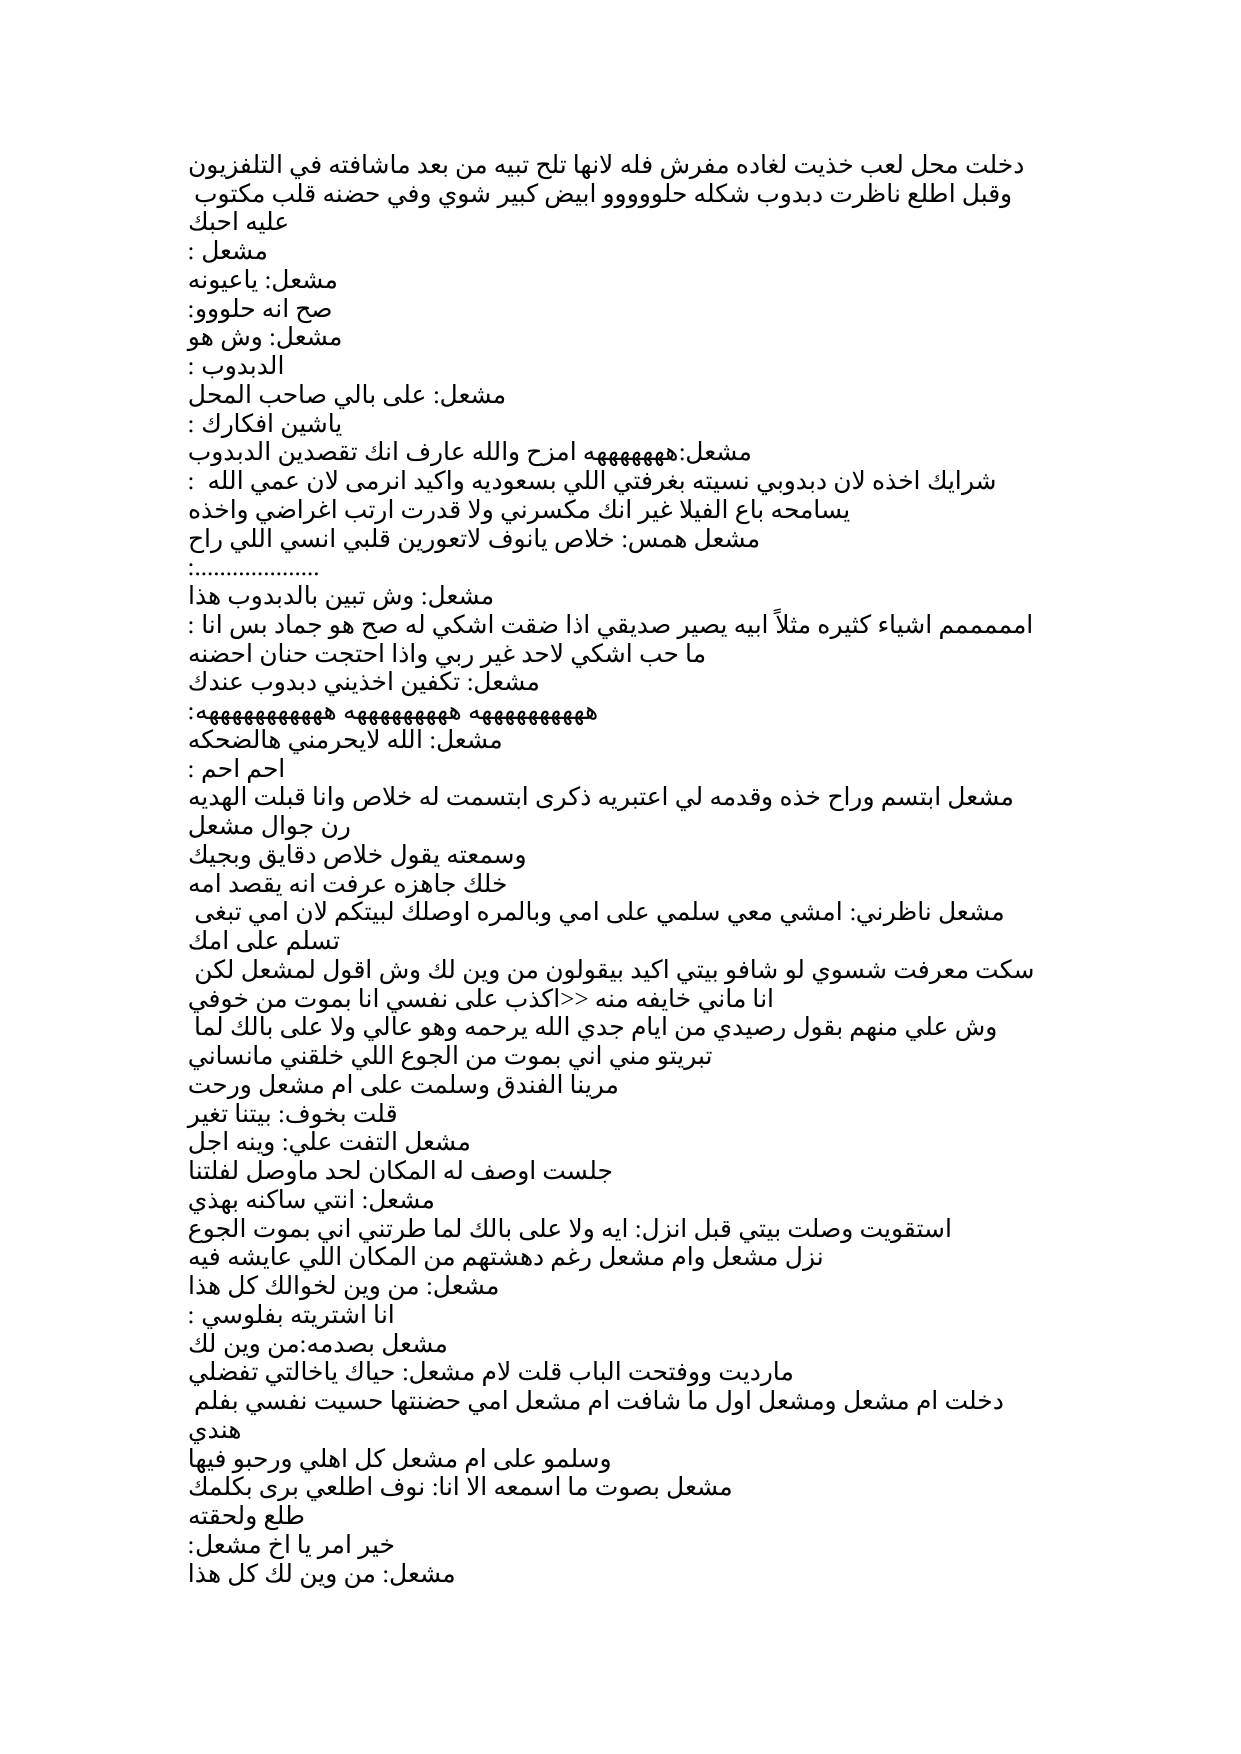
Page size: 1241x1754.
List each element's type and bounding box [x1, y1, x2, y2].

text [187, 150, 1053, 1587]
